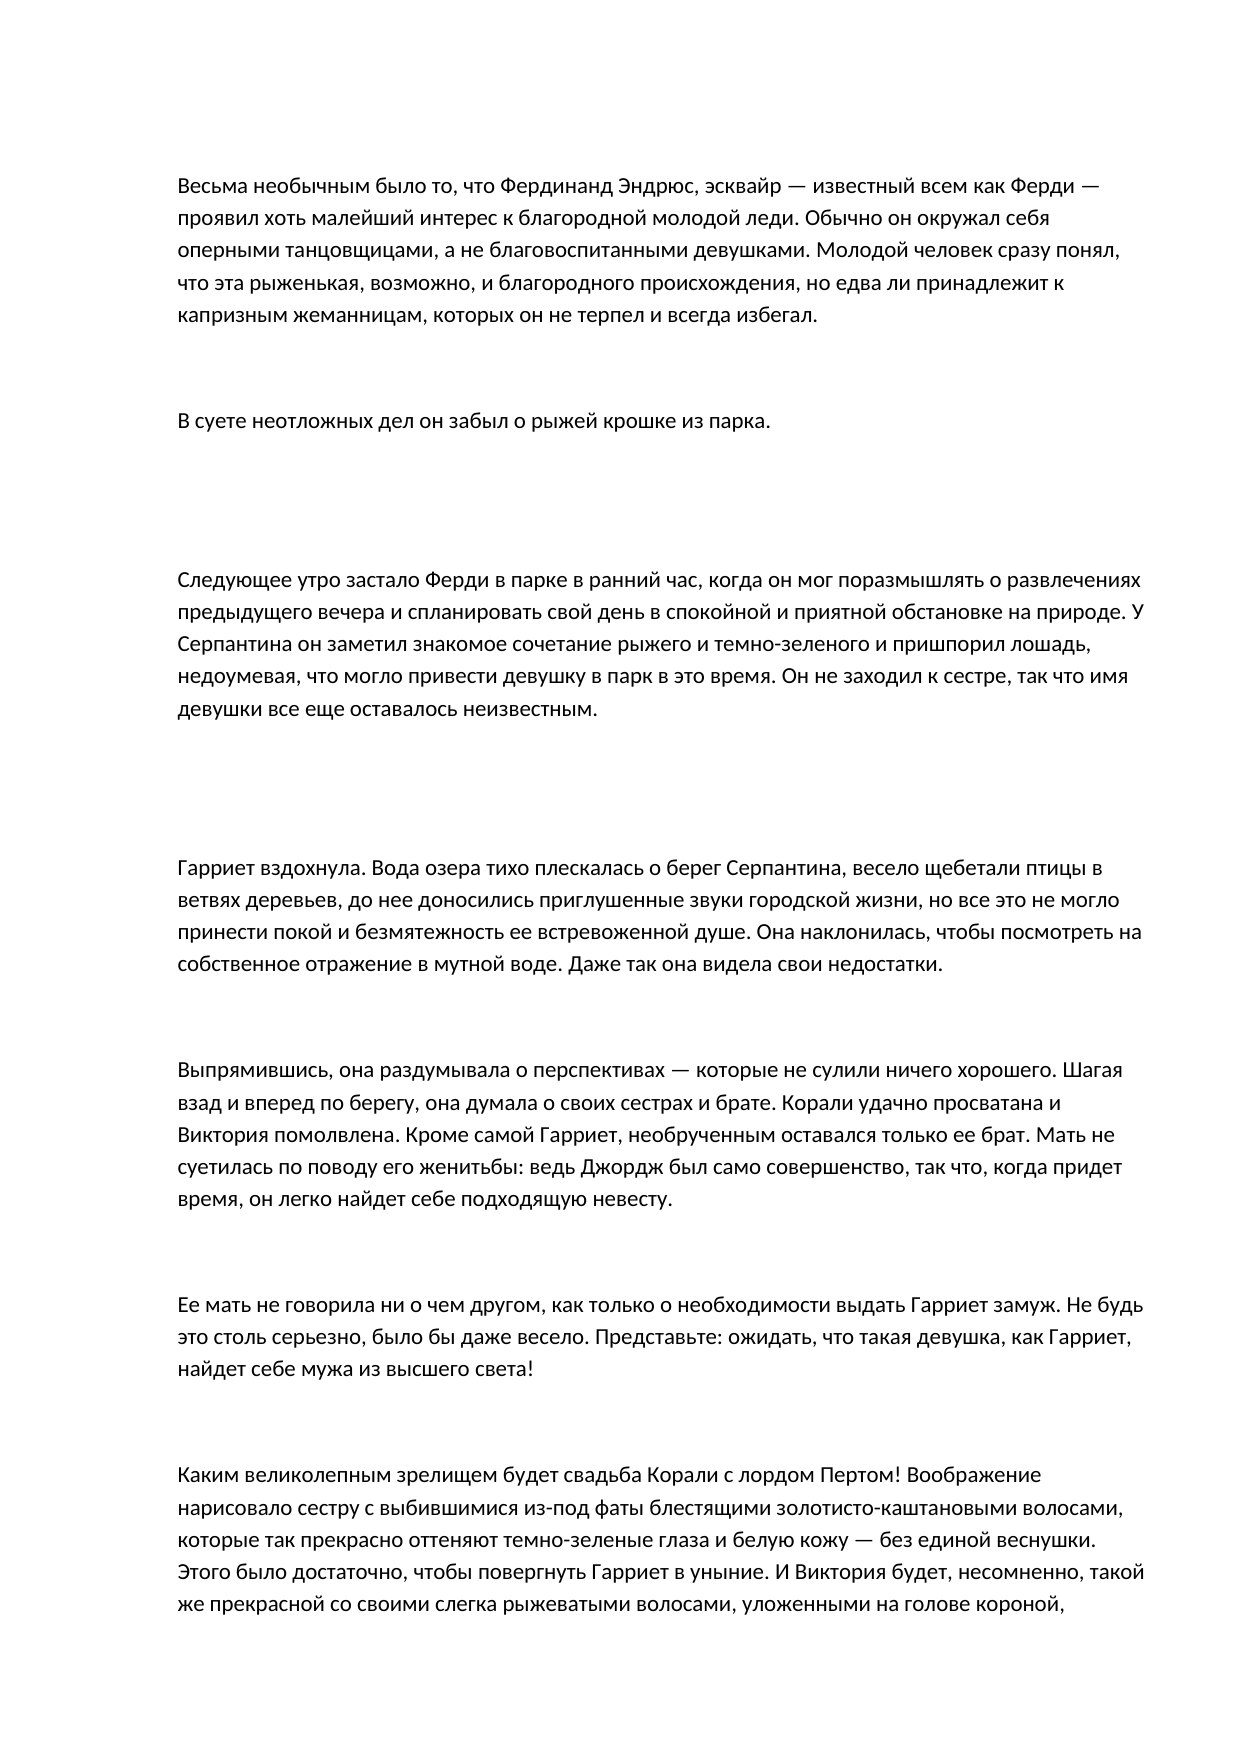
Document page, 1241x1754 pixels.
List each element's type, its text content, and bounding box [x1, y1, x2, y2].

text Весьма необычным было то, что Фердинанд Эндрюс, эсквайр — известный всем как Ферди — проявил хоть малейший интерес к благородной молодой леди. Обычно он окружал себя оперными танцовщицами, а не благовоспитанными девушками. Молодой человек сразу понял, что эта рыженькая, возможно, и благородного происхождения, но едва ли принадлежит к капризным жеманницам, которых он не терпел и всегда избегал. [177, 171, 1152, 328]
text Ее мать не говорила ни о чем другом, как только о необходимости выдать Гарриет замуж. Не будь это столь серьезно, было бы даже весело. Представьте: ожидать, что такая девушка, как Гарриет, найдет себе мужа из высшего света! [177, 1290, 1152, 1383]
text Выпрямившись, она раздумывала о перспективах — которые не сулили ничего хорошего. Шагая взад и вперед по берегу, она думала о своих сестрах и брате. Корали удачно просватана и Виктория помолвлена. Кроме самой Гарриет, необрученным оставался только ее брат. Мать не суетилась по поводу его женитьбы: ведь Джордж был само совершенство, так что, когда придет время, он легко найдет себе подходящую невесту. [177, 1055, 1152, 1212]
text Следующее утро застало Ферди в парке в ранний час, когда он мог поразмышлять о развлечениях предыдущего вечера и спланировать свой день в спокойной и приятной обстановке на природе. У Серпантина он заметил знакомое сочетание рыжего и темно-зеленого и пришпорил лошадь, недоумевая, что могло привести девушку в парк в это время. Он не заходил к сестре, так что имя девушки все еще оставалось неизвестным. [177, 565, 1152, 722]
text В суете неотложных дел он забыл о рыжей крошке из парка. [177, 406, 1152, 434]
text Гарриет вздохнула. Вода озера тихо плескалась о берег Серпантина, весело щебетали птицы в ветвях деревьев, до нее доносились приглушенные звуки городской жизни, но все это не могло принести покой и безмятежность ее встревоженной душе. Она наклонилась, чтобы посмотреть на собственное отражение в мутной воде. Даже так она видела свои недостатки. [177, 853, 1152, 977]
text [177, 1461, 1152, 1617]
